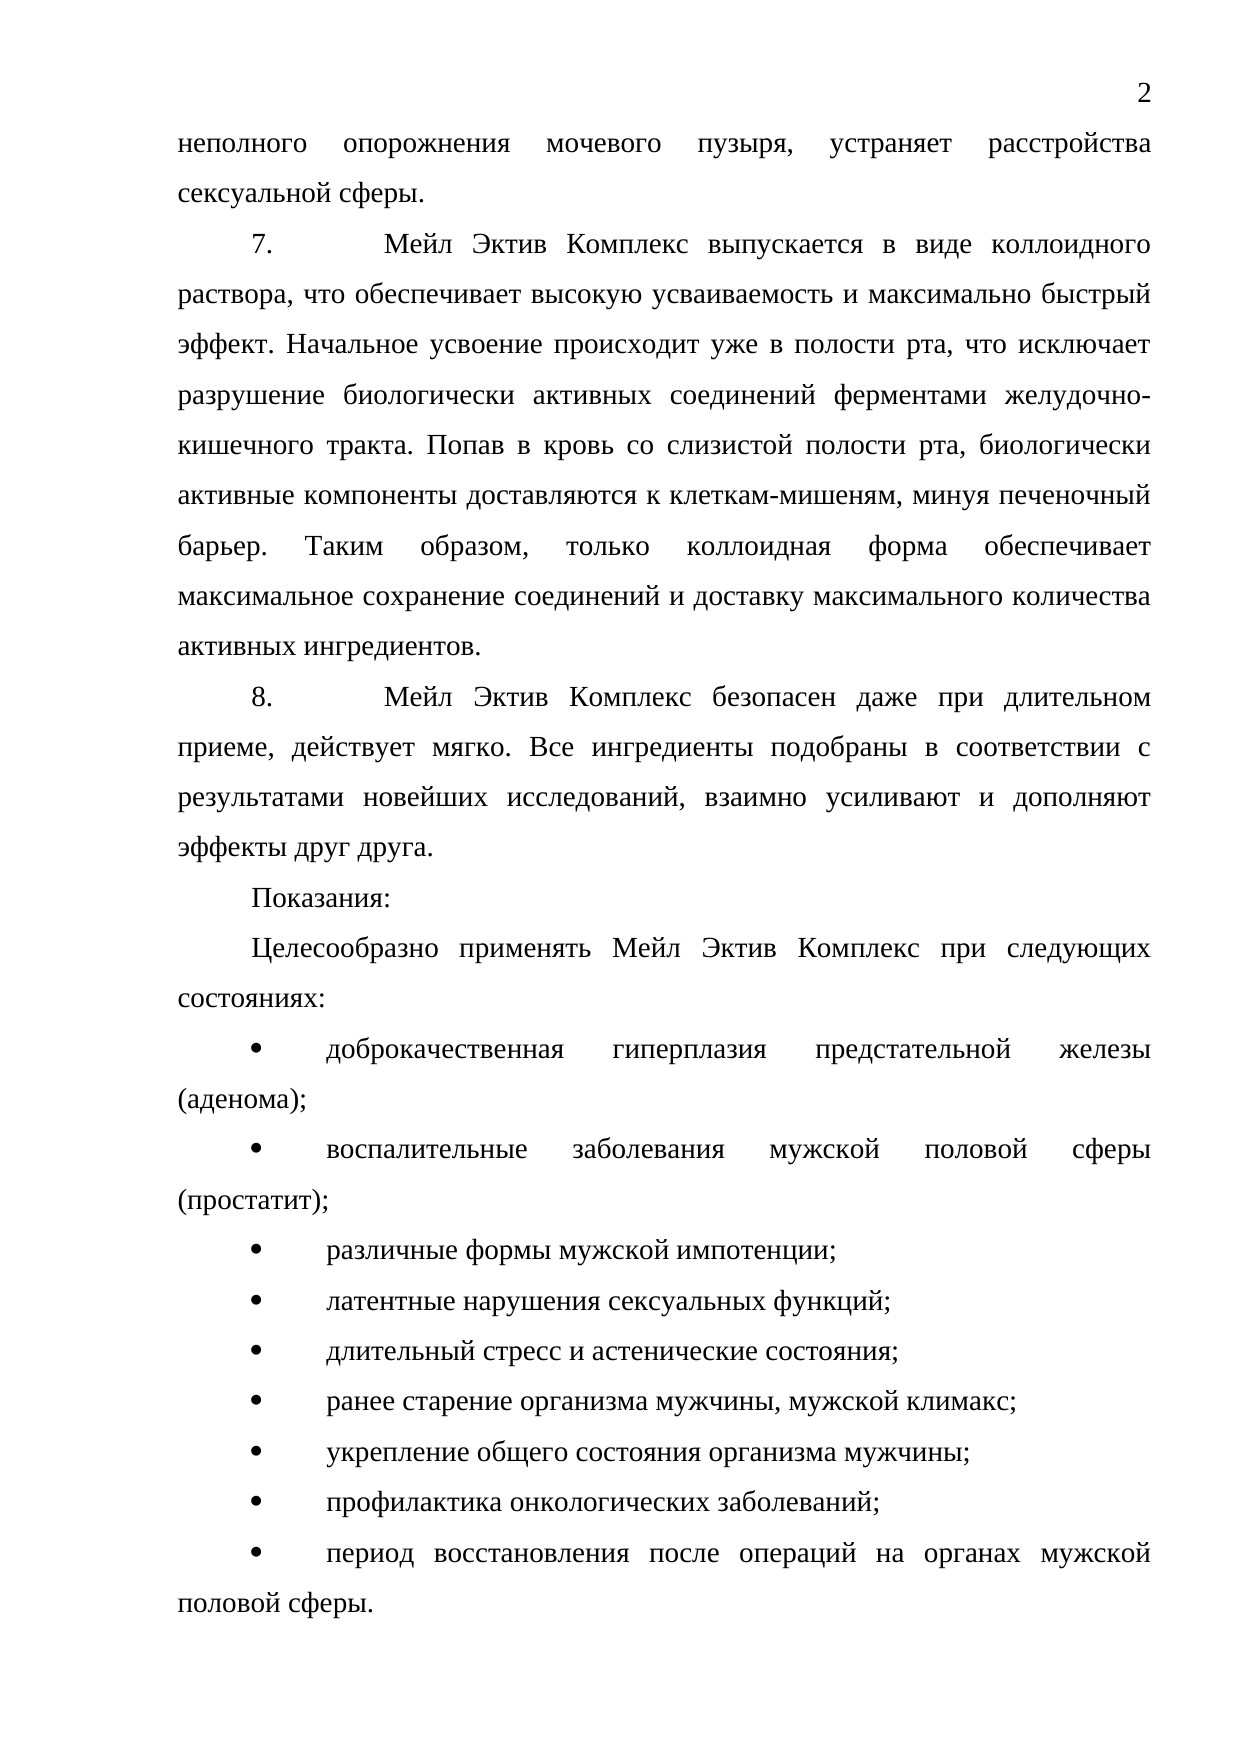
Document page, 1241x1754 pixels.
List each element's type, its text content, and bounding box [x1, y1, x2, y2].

list различные формы мужской импотенции; [177, 1232, 1152, 1266]
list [177, 125, 1152, 209]
list длительный стресс и астенические состояния; [177, 1333, 1152, 1367]
list период восстановления после операций на органах мужской половой сферы. [177, 1535, 1152, 1619]
list ранее старение организма мужчины, мужской климакс; [177, 1383, 1152, 1417]
list доброкачественная гиперплазия предстательной железы (аденома); [177, 1031, 1152, 1115]
list воспалительные заболевания мужской половой сферы (простатит); [177, 1132, 1152, 1216]
list укрепление общего состояния организма мужчины; [177, 1434, 1152, 1468]
list Мейл Эктив Комплекс выпускается в виде коллоидного раствора, что обеспечивает высокую усваиваемость и максимально быстрый эффект. Начальное усвоение происходит уже в полости рта, что исключает разрушение биологически активных соединений ферментами желудочно-кишечного тракта. Попав в кровь со слизистой полости рта, биологически активные компоненты доставляются к клеткам-мишеням, минуя печеночный барьер. Таким образом, только коллоидная форма обеспечивает максимальное сохранение соединений и доставку максимального количества активных ингредиентов. [177, 226, 1152, 662]
list латентные нарушения сексуальных функций; [177, 1283, 1152, 1316]
list Мейл Эктив Комплекс безопасен даже при длительном приеме, действует мягко. Все ингредиенты подобраны в соответствии с результатами новейших исследований, взаимно усиливают и дополняют эффекты друг друга. [177, 679, 1152, 863]
text Показания: [177, 880, 1152, 913]
text Целесообразно применять Мейл Эктив Комплекс при следующих состояниях: [177, 930, 1152, 1014]
list профилактика онкологических заболеваний; [177, 1484, 1152, 1518]
